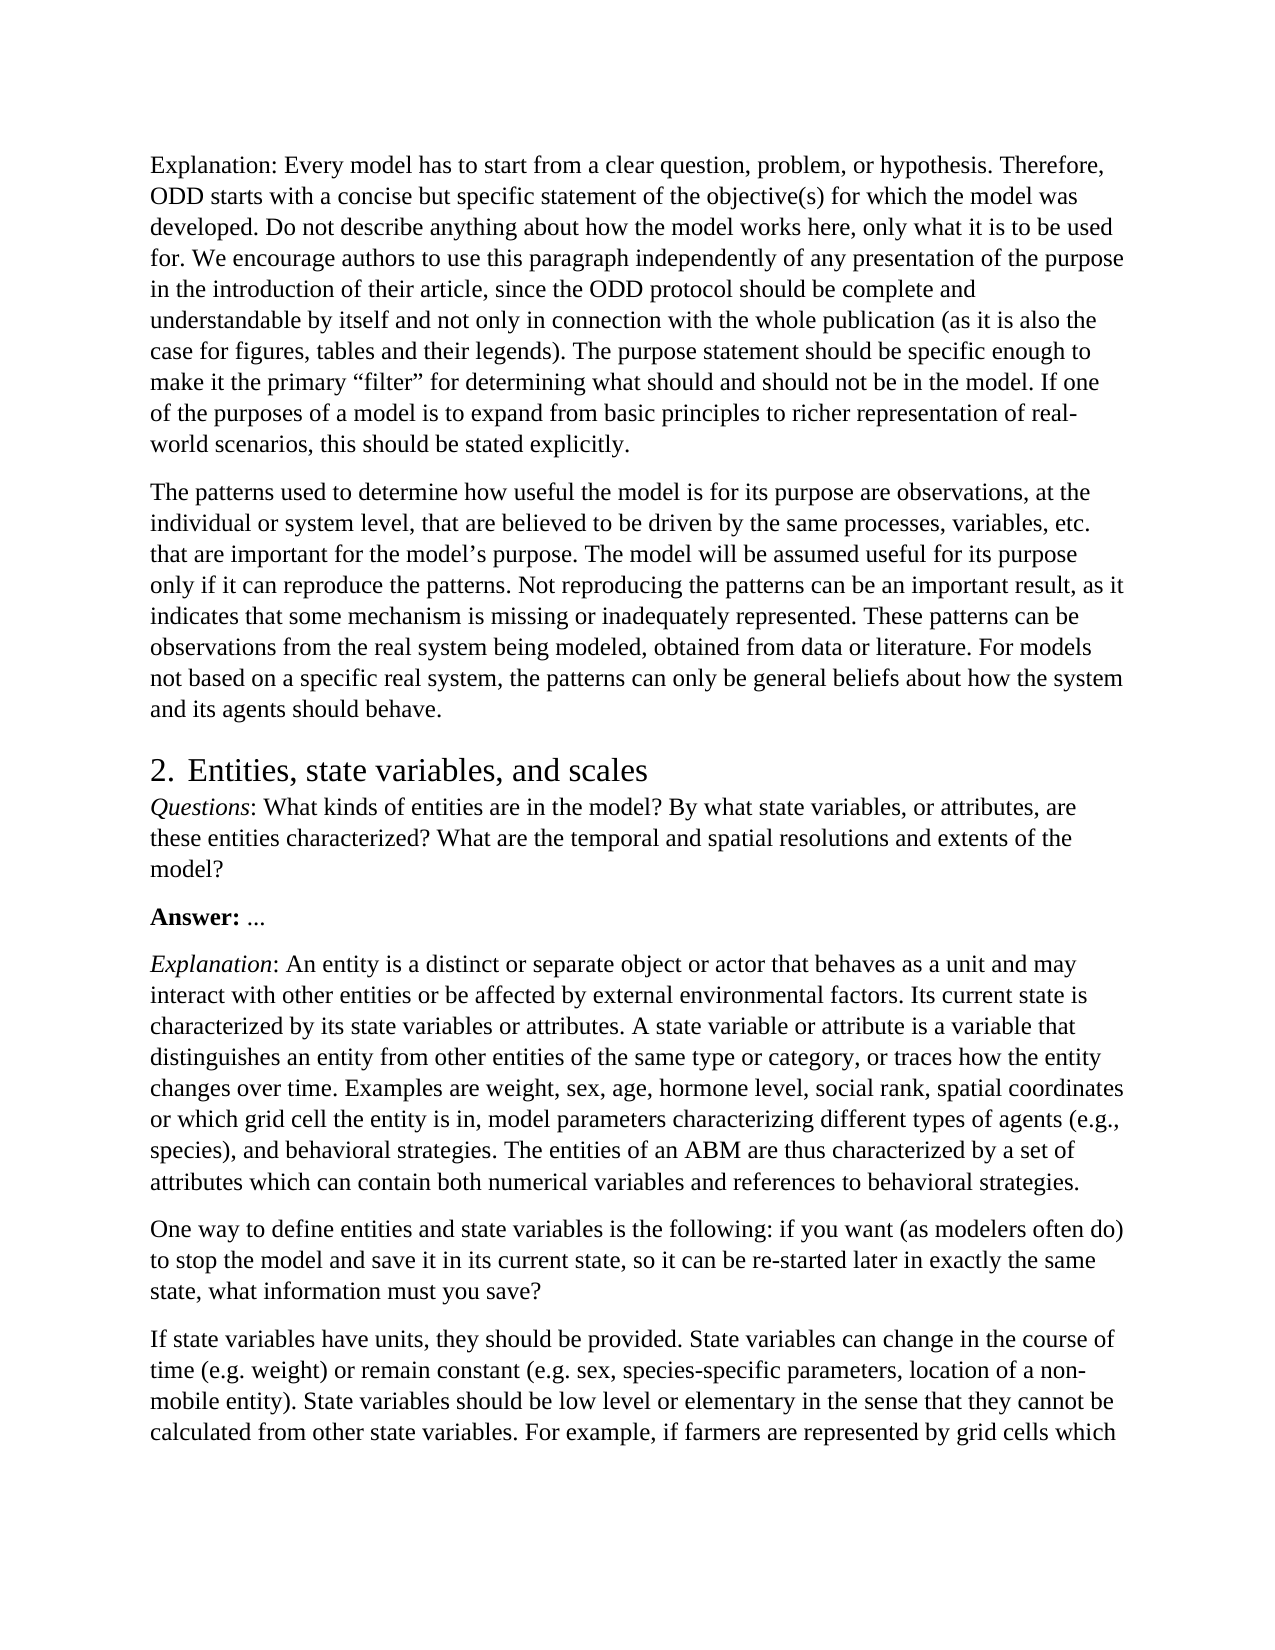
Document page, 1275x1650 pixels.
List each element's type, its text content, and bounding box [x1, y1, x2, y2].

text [150, 1324, 1125, 1446]
subtitle Entities, state variables, and scales [150, 750, 1125, 789]
text Questions: What kinds of entities are in the model? By what state variables, or attributes, are these entities characterized? What are the temporal and spatial resolutions and extents of the model? [150, 792, 1125, 883]
text Explanation: Every model has to start from a clear question, problem, or hypothesis. Therefore, ODD starts with a concise but specific statement of the objective(s) for which the model was developed. Do not describe anything about how the model works here, only what it is to be used for. We encourage authors to use this paragraph independently of any presentation of the purpose in the introduction of their article, since the ODD protocol should be complete and understandable by itself and not only in connection with the whole publication (as it is also the case for figures, tables and their legends). The purpose statement should be specific enough to make it the primary “filter” for determining what should and should not be in the model. If one of the purposes of a model is to expand from basic principles to richer representation of real-world scenarios, this should be stated explicitly. [150, 150, 1125, 458]
text One way to define entities and state variables is the following: if you want (as modelers often do) to stop the model and save it in its current state, so it can be re-started later in exactly the same state, what information must you save? [150, 1214, 1125, 1305]
text Explanation: An entity is a distinct or separate object or actor that behaves as a unit and may interact with other entities or be affected by external environmental factors. Its current state is characterized by its state variables or attributes. A state variable or attribute is a variable that distinguishes an entity from other entities of the same type or category, or traces how the entity changes over time. Examples are weight, sex, age, hormone level, social rank, spatial coordinates or which grid cell the entity is in, model parameters characterizing different types of agents (e.g., species), and behavioral strategies. The entities of an ABM are thus characterized by a set of attributes which can contain both numerical variables and references to behavioral strategies. [150, 949, 1125, 1195]
text The patterns used to determine how useful the model is for its purpose are observations, at the individual or system level, that are believed to be driven by the same processes, variables, etc. that are important for the model’s purpose. The model will be assumed useful for its purpose only if it can reproduce the patterns. Not reproducing the patterns can be an important result, as it indicates that some mechanism is missing or inadequately represented. These patterns can be observations from the real system being modeled, obtained from data or literature. For models not based on a specific real system, the patterns can only be general beliefs about how the system and its agents should behave. [150, 477, 1125, 723]
text Answer: ... [150, 902, 1125, 930]
